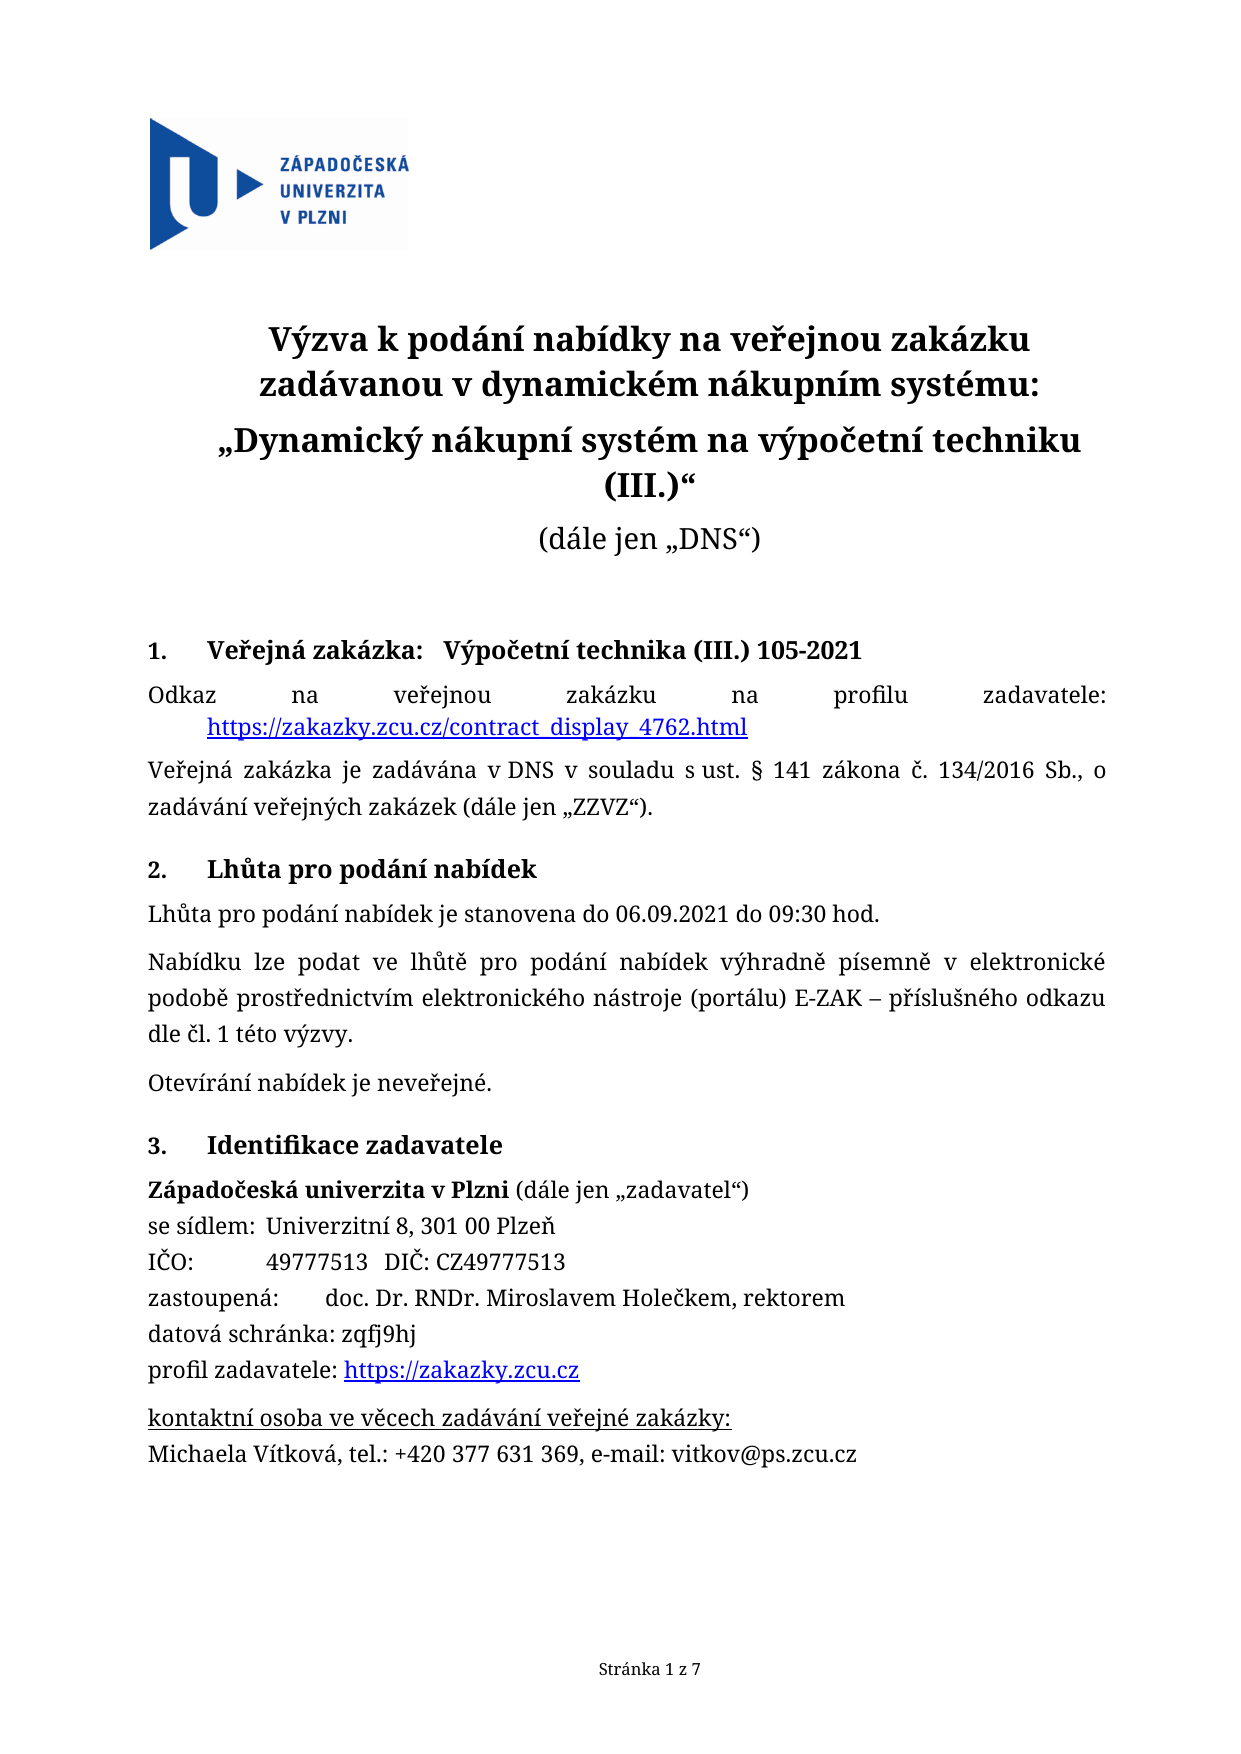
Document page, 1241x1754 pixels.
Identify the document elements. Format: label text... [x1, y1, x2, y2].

text se sídlem: Univerzitní 8, 301 00 Plzeň [148, 1210, 1107, 1241]
text kontaktní osoba ve věcech zadávání veřejné zakázky: [148, 1402, 1107, 1433]
text Západočeská univerzita v Plzni (dále jen „zadavatel“) [148, 1174, 1107, 1205]
text „Dynamický nákupní systém na výpočetní techniku (III.)“ [192, 417, 1107, 508]
picture [150, 118, 409, 250]
subtitle Identifikace zadavatele [148, 1128, 1107, 1162]
subtitle Veřejná zakázka: Výpočetní technika (III.) 105-2021 [148, 633, 1107, 667]
text Veřejná zakázka je zadávána v DNS v souladu s ust. § 141 zákona č. 134/2016 Sb., o zadávání veřejných zakázek (dále jen „ZZVZ“). [148, 754, 1107, 822]
text Nabídku lze podat ve lhůtě pro podání nabídek výhradně písemně v elektronické podobě prostřednictvím elektronického nástroje (portálu) E-ZAK – příslušného odkazu dle čl. 1 této výzvy. [148, 946, 1107, 1049]
subtitle Lhůta pro podání nabídek [148, 851, 1107, 885]
text IČO: 49777513 DIČ: CZ49777513 [148, 1246, 1107, 1277]
text Výzva k podání nabídky na veřejnou zakázku zadávanou v dynamickém nákupním systému: [192, 316, 1107, 406]
text Otevírání nabídek je neveřejné. [148, 1067, 1107, 1098]
text datová schránka: zqfj9hj [148, 1318, 1107, 1349]
text Lhůta pro podání nabídek je stanovena do 06.09.2021 do 09:30 hod. [148, 898, 1107, 929]
text zastoupená: doc. Dr. RNDr. Miroslavem Holečkem, rektorem [148, 1282, 1107, 1313]
text (dále jen „DNS“) [192, 518, 1107, 558]
text Odkaz na veřejnou zakázku na profilu zadavatele: https://zakazky.zcu.cz/contract_display_4762.html [148, 679, 1107, 742]
text profil zadavatele: https://zakazky.zcu.cz [148, 1354, 1107, 1385]
text Michaela Vítková, tel.: +420 377 631 369, e-mail: vitkov@ps.zcu.cz [148, 1438, 1107, 1469]
